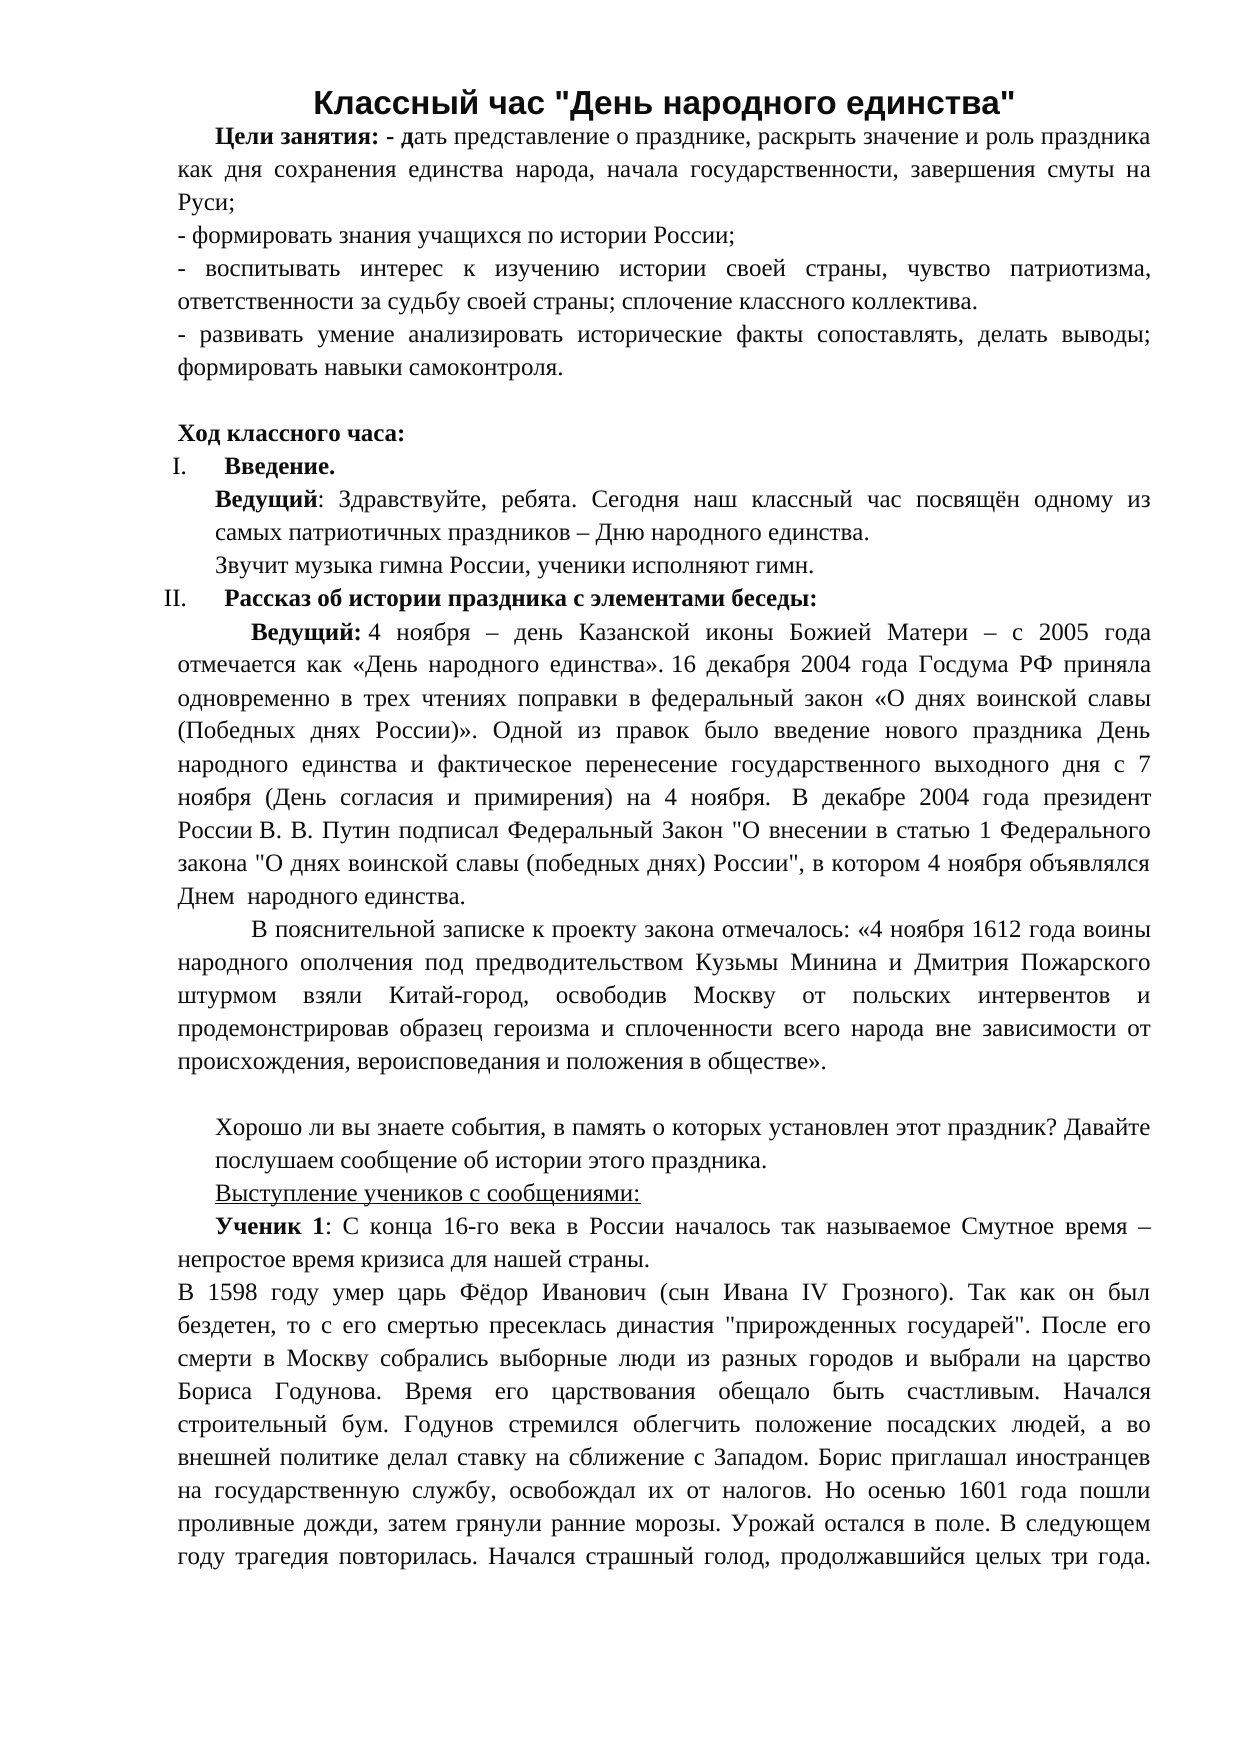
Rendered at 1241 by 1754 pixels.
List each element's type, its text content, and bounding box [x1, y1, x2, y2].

text Цели занятия: - дать представление о празднике, раскрыть значение и роль праздника как дня сохранения единства народа, начала государственности, завершения смуты на Руси; [177, 121, 1152, 216]
text - воспитывать интерес к изучению истории своей страны, чувство патриотизма, ответственности за судьбу своей страны; сплочение классного коллектива. [177, 253, 1152, 315]
text Ведущий: 4 ноября – день Казанской иконы Божией Матери – с 2005 года отмечается как «День народного единства». 16 декабря 2004 года Госдума РФ приняла одновременно в трех чтениях поправки в федеральный закон «О днях воинской славы (Победных днях России)». Одной из правок было введение нового праздника День народного единства и фактическое перенесение государственного выходного дня с 7 ноября (День согласия и примирения) на 4 ноября. В декабре 2004 года президент России В. В. Путин подписал Федеральный Закон "О внесении в статью 1 Федерального закона "О днях воинской славы (победных днях) России", в котором 4 ноября объявлялся Днем народного единства. [177, 617, 1152, 909]
text - формировать знания учащихся по истории России; [177, 220, 1152, 249]
text Звучит музыка гимна России, ученики исполняют гимн. [215, 551, 1152, 579]
text Классный час "День народного единства" [177, 44, 1152, 121]
list Введение. [187, 451, 1152, 480]
list Рассказ об истории праздника с элементами беседы: [187, 583, 1152, 612]
text Выступление учеников с сообщениями: [215, 1178, 1152, 1207]
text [177, 1277, 1152, 1570]
text Ученик 1: С конца 16-го века в России началось так называемое Смутное время – непростое время кризиса для нашей страны. [177, 1211, 1152, 1273]
text Хорошо ли вы знаете события, в память о которых установлен этот праздник? Давайте послушаем сообщение об истории этого праздника. [215, 1112, 1152, 1174]
text Ход классного часа: [177, 418, 1152, 447]
text - развивать умение анализировать исторические факты сопоставлять, делать выводы; формировать навыки самоконтроля. [177, 319, 1152, 381]
text В пояснительной записке к проекту закона отмечалось: «4 ноября 1612 года воины народного ополчения под предводительством Кузьмы Минина и Дмитрия Пожарского штурмом взяли Китай-город, освободив Москву от польских интервентов и продемонстрировав образец героизма и сплоченности всего народа вне зависимости от происхождения, вероисповедания и положения в обществе». [177, 914, 1152, 1074]
text Ведущий: Здравствуйте, ребята. Сегодня наш классный час посвящён одному из самых патриотичных праздников – Дню народного единства. [215, 484, 1152, 546]
